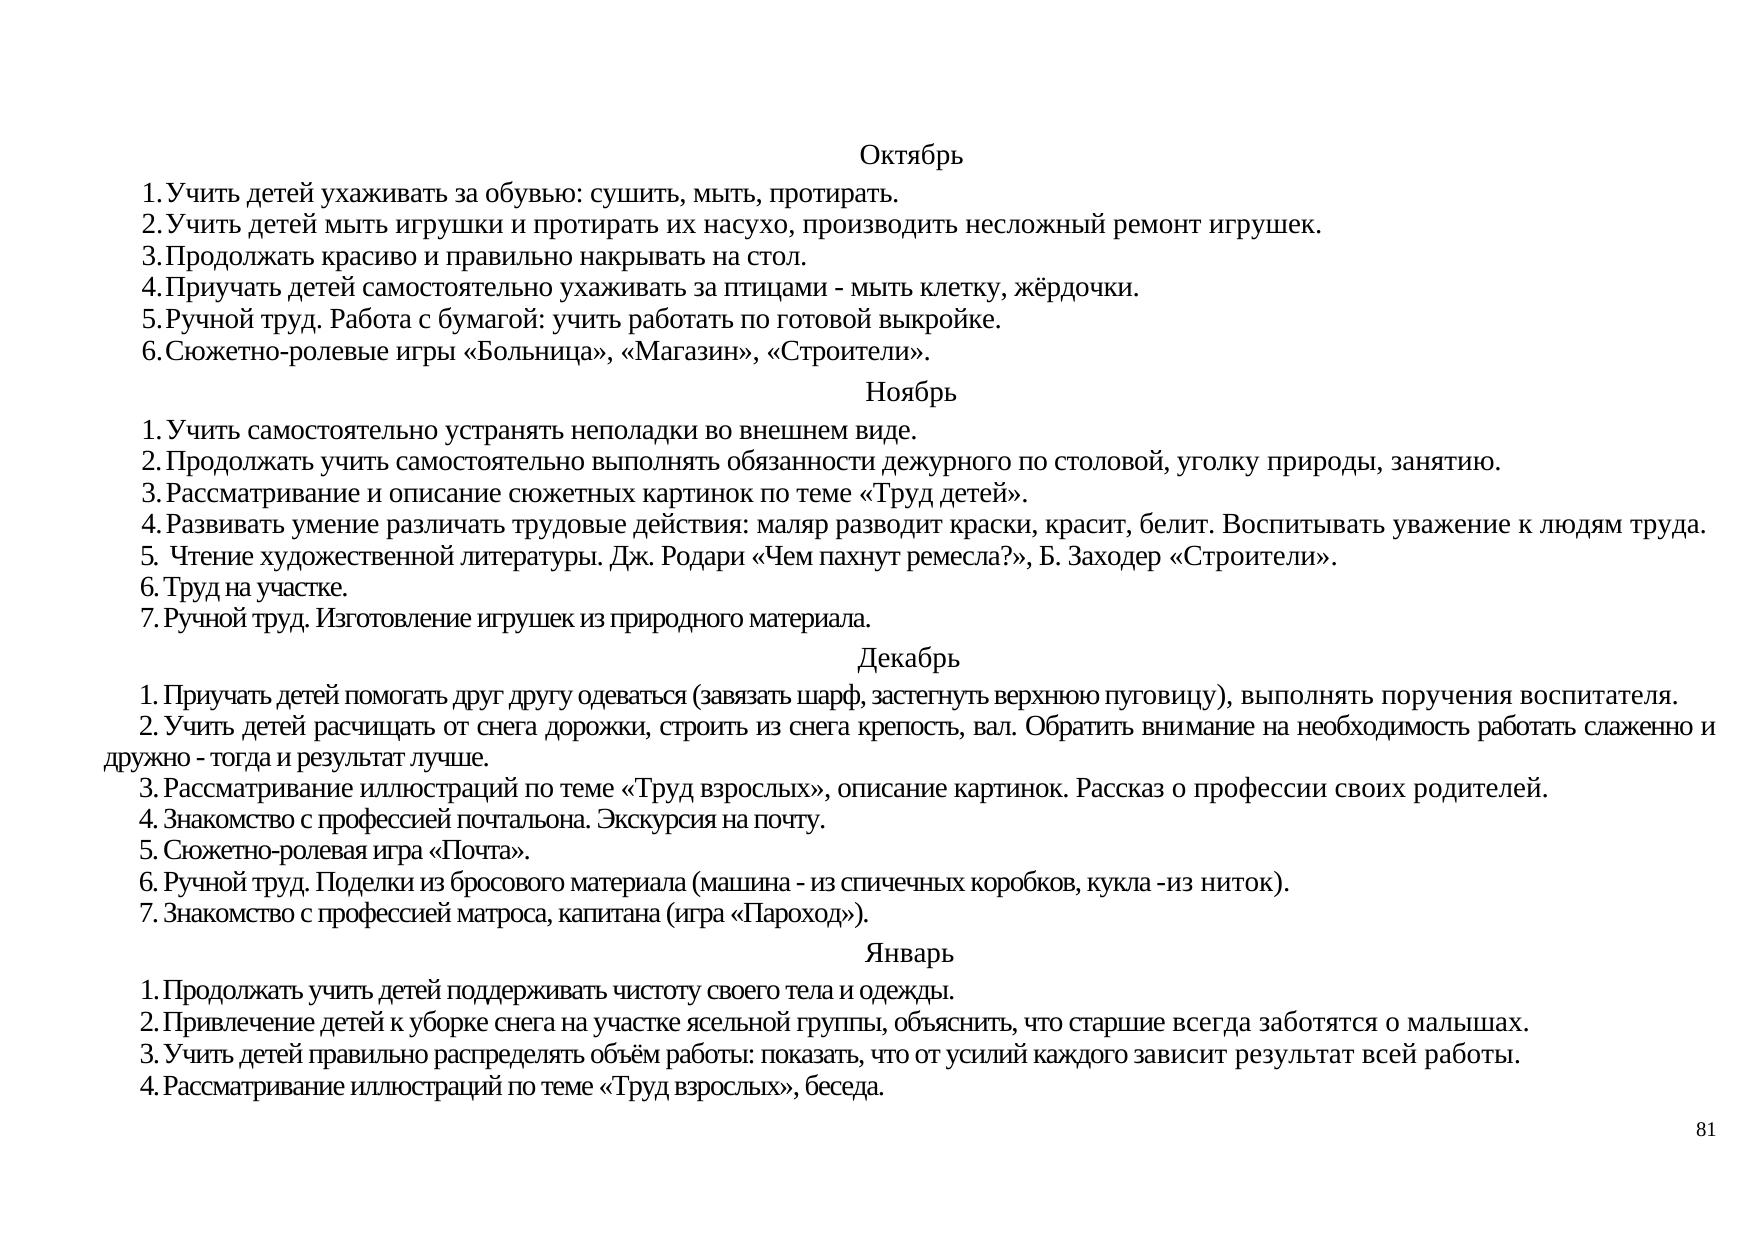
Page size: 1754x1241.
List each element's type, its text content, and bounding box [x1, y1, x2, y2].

list Учить детей расчищать от снега дорожки, строить из снега крепость, вал. Обратить внимание на необходимость работать слаженно и дружно - тогда и результат лучше. [103, 710, 1716, 772]
list Учить детей мыть игрушки и протирать их насухо, производить несложный ремонт игрушек. [105, 209, 1714, 240]
list Сюжетно-ролевые игры «Больница», «Магазин», «Строители». [141, 335, 1716, 367]
text Январь [103, 935, 1715, 968]
list Ручной труд. Работа с бумагой: учить работать по готовой выкройке. [141, 304, 1716, 335]
list Продолжать красиво и правильно накрывать на стол. [141, 240, 1716, 272]
list Учить детей правильно распределять объём работы: показать, что от усилий каждого зависит результат всей работы. [105, 1039, 1716, 1070]
list Ручной труд. Изготовление игрушек из природного материала. [139, 603, 1716, 634]
text Декабрь [103, 640, 1714, 673]
list Труд на участке. [139, 571, 1716, 603]
list Учить детей ухаживать за обувью: сушить, мыть, протирать. [141, 177, 1716, 209]
list Продолжать учить самостоятельно выполнять обязанности дежурного по столовой, уголку природы, занятию. [103, 446, 1713, 477]
list Развивать умение различать трудовые действия: маляр разводит краски, красит, белит. Воспитывать уважение к людям труда. [103, 508, 1712, 540]
list Рассматривание иллюстраций по теме «Труд взрослых», описание картинок. Рассказ о профессии своих родителей. [103, 772, 1716, 803]
list Приучать детей помогать друг другу одеваться (завязать шарф, застегнуть верхнюю пуговицу), выполнять поручения воспитателя. [103, 679, 1716, 710]
text 5. Чтение художественной литературы. Дж. Родари «Чем пахнут ремесла?», Б. Заходер «Строители». [103, 540, 1716, 571]
list Привлечение детей к уборке снега на участке ясельной группы, объяснить, что старшие всегда заботятся о малышах. [105, 1007, 1716, 1038]
list Учить самостоятельно устранять неполадки во внешнем виде. [141, 414, 1716, 446]
list Продолжать учить детей поддерживать чистоту своего тела и одежды. [139, 975, 1716, 1006]
list Знакомство с профессией матроса, капитана (игра «Пароход»). [138, 897, 1716, 928]
list Знакомство с профессией почтальона. Экскурсия на почту. [138, 803, 1716, 834]
list Рассматривание и описание сюжетных картинок по теме «Труд детей». [141, 477, 1716, 508]
text Октябрь [106, 137, 1716, 170]
list Ручной труд. Поделки из бросового материала (машина - из спичечных коробков, кукла -из ниток). [103, 866, 1716, 897]
list Рассматривание иллюстраций по теме «Труд взрослых», беседа. [139, 1070, 1716, 1102]
text Ноябрь [105, 374, 1716, 408]
list Приучать детей самостоятельно ухаживать за птицами - мыть клетку, жёрдочки. [141, 272, 1716, 303]
list Сюжетно-ролевая игра «Почта». [138, 834, 1716, 866]
